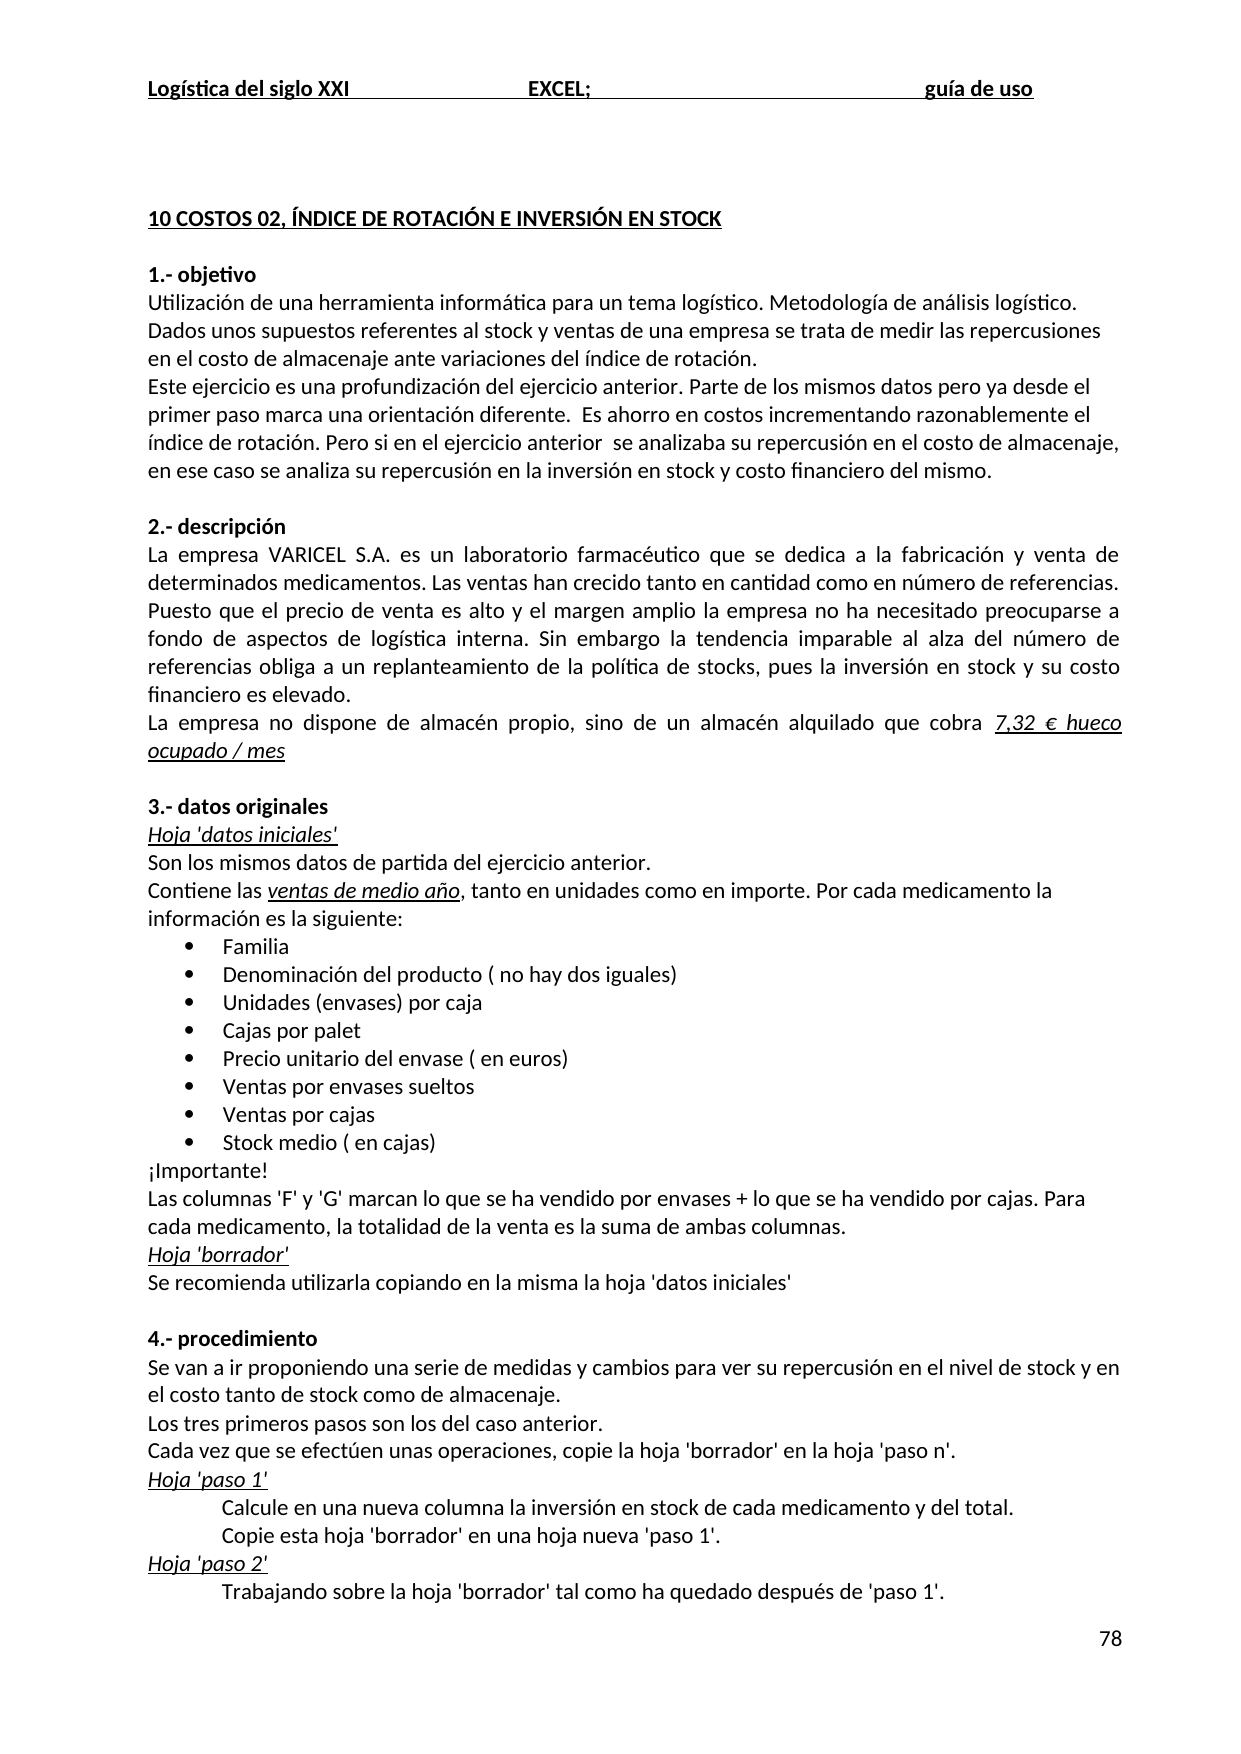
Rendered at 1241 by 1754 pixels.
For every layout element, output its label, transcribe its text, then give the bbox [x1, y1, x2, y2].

text La empresa no dispone de almacén propio, sino de un almacén alquilado que cobra 7,32 € hueco ocupado / mes [148, 708, 1122, 764]
text Puesto que el precio de venta es alto y el margen amplio la empresa no ha necesitado preocuparse a fondo de aspectos de logística interna. Sin embargo la tendencia imparable al alza del número de referencias obliga a un replanteamiento de la política de stocks, pues la inversión en stock y su costo financiero es elevado. [148, 596, 1122, 708]
text 10 COSTOS 02, ÍNDICE DE ROTACIÓN E INVERSIÓN EN STOCK [148, 204, 1122, 232]
text Contiene las ventas de medio año, tanto en unidades como en importe. Por cada medicamento la información es la siguiente: [148, 876, 1122, 932]
text Los tres primeros pasos son los del caso anterior. [148, 1409, 1122, 1437]
list 1.- objetivo [148, 260, 1122, 288]
list Unidades (envases) por caja [185, 988, 1122, 1016]
text Trabajando sobre la hoja 'borrador' tal como ha quedado después de 'paso 1'. [222, 1577, 1122, 1605]
list Stock medio ( en cajas) [185, 1128, 1122, 1156]
text Las columnas 'F' y 'G' marcan lo que se ha vendido por envases + lo que se ha vendido por cajas. Para cada medicamento, la totalidad de la venta es la suma de ambas columnas. [148, 1184, 1122, 1241]
text Cada vez que se efectúen unas operaciones, copie la hoja 'borrador' en la hoja 'paso n'. [148, 1437, 1122, 1465]
list Precio unitario del envase ( en euros) [185, 1044, 1122, 1072]
text Utilización de una herramienta informática para un tema logístico. Metodología de análisis logístico. [148, 288, 1122, 316]
list Ventas por cajas [185, 1100, 1122, 1128]
text ¡Importante! [148, 1156, 1122, 1184]
text Son los mismos datos de partida del ejercicio anterior. [148, 848, 1122, 876]
text Este ejercicio es una profundización del ejercicio anterior. Parte de los mismos datos pero ya desde el primer paso marca una orientación diferente. Es ahorro en costos incrementando razonablemente el índice de rotación. Pero si en el ejercicio anterior se analizaba su repercusión en el costo de almacenaje, en ese caso se analiza su repercusión en la inversión en stock y costo financiero del mismo. [148, 372, 1122, 484]
text Calcule en una nueva columna la inversión en stock de cada medicamento y del total. [222, 1493, 1122, 1521]
text 3.- datos originales [148, 792, 1122, 820]
text Hoja 'paso 1' [148, 1465, 1122, 1493]
text 4.- procedimiento [148, 1324, 1122, 1353]
list Denominación del producto ( no hay dos iguales) [185, 960, 1122, 988]
text Hoja 'paso 2' [148, 1549, 1122, 1577]
list Ventas por envases sueltos [185, 1072, 1122, 1100]
text La empresa VARICEL S.A. es un laboratorio farmacéutico que se dedica a la fabricación y venta de determinados medicamentos. Las ventas han crecido tanto en cantidad como en número de referencias. [148, 540, 1122, 596]
text Se recomienda utilizarla copiando en la misma la hoja 'datos iniciales' [148, 1268, 1122, 1297]
list 2.- descripción [148, 512, 1122, 540]
text Copie esta hoja 'borrador' en una hoja nueva 'paso 1'. [222, 1521, 1122, 1549]
list Cajas por palet [185, 1016, 1122, 1044]
text Hoja 'datos iniciales' [148, 820, 1122, 848]
text Hoja 'borrador' [148, 1241, 1122, 1268]
text Dados unos supuestos referentes al stock y ventas de una empresa se trata de medir las repercusiones en el costo de almacenaje ante variaciones del índice de rotación. [148, 316, 1122, 372]
text Se van a ir proponiendo una serie de medidas y cambios para ver su repercusión en el nivel de stock y en el costo tanto de stock como de almacenaje. [148, 1353, 1122, 1409]
list Familia [185, 932, 1122, 960]
